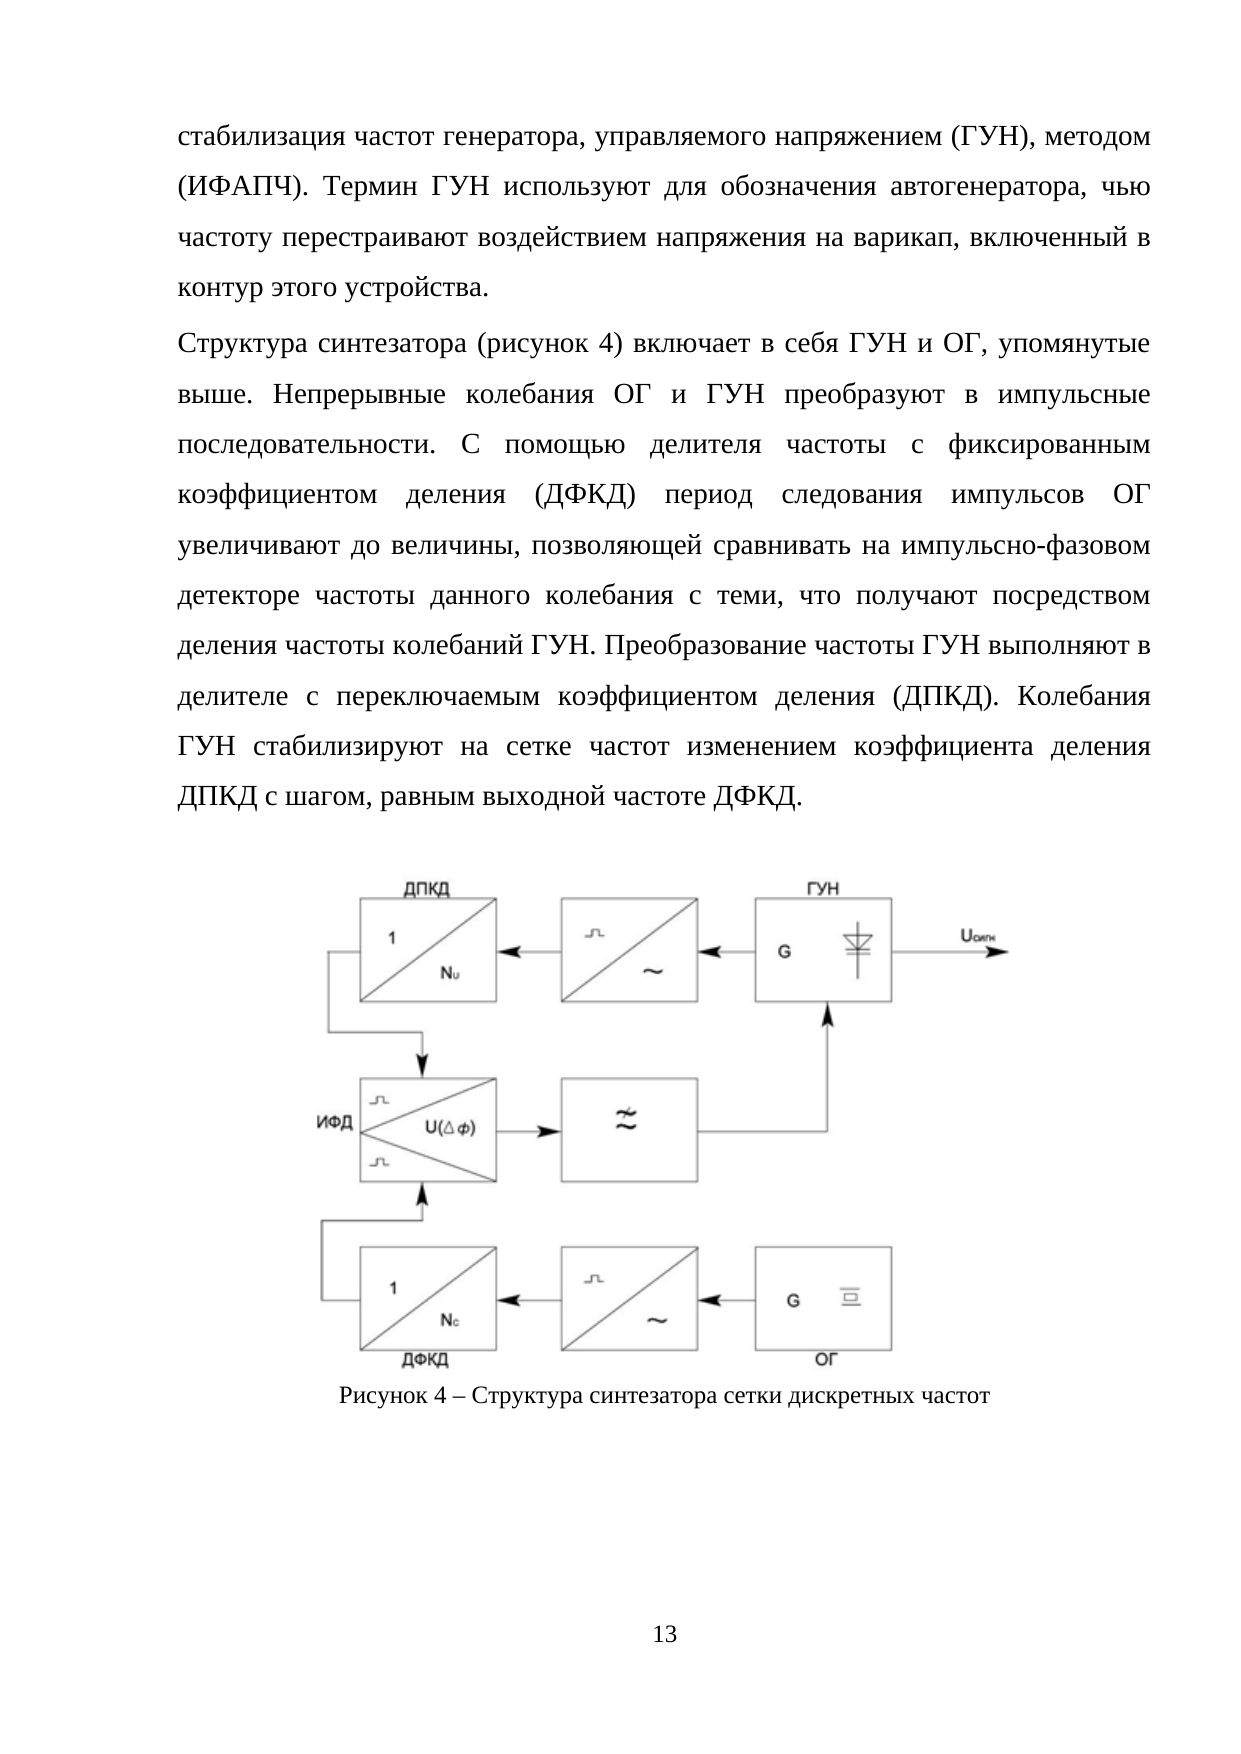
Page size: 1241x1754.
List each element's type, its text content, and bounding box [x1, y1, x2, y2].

text Структура синтезатора (рисунок 4) включает в себя ГУН и ОГ, упомянутые выше. Непрерывные колебания ОГ и ГУН преобразуют в импульсные последовательности. С помощью делителя частоты с фиксированным коэффициентом деления (ДФКД) период следования импульсов ОГ увеличивают до величины, позволяющей сравнивать на импульсно-фазовом детекторе частоты данного колебания с теми, что получают посредством деления частоты колебаний ГУН. Преобразование частоты ГУН выполняют в делителе с переключаемым коэффициентом деления (ДПКД). Колебания ГУН стабилизируют на сетке частот изменением коэффициента деления ДПКД с шагом, равным выходной частоте ДФКД. [177, 326, 1152, 812]
text Рисунок 4 – Структура синтезатора сетки дискретных частот [177, 1381, 1152, 1409]
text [177, 118, 1152, 303]
picture [316, 874, 1013, 1375]
